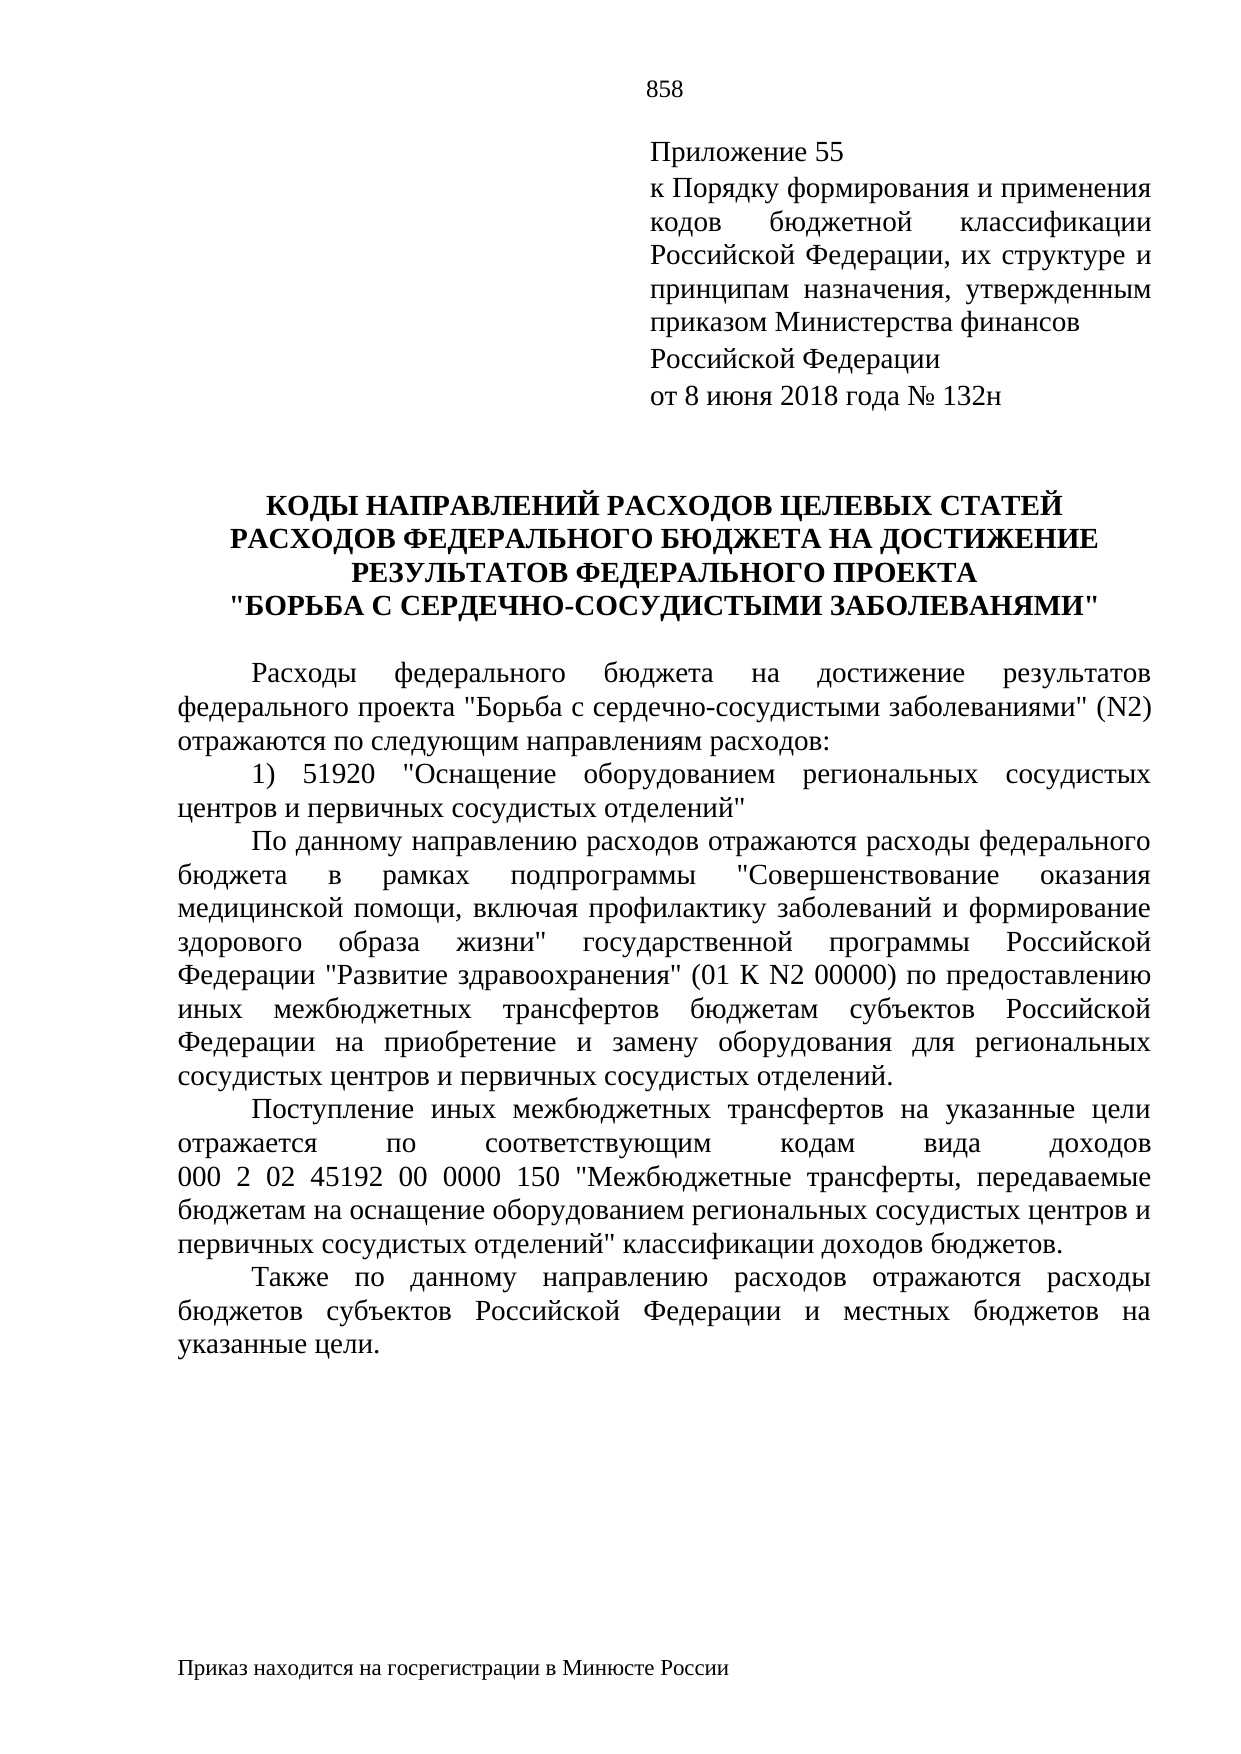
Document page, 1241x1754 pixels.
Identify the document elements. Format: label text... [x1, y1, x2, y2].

text Также по данному направлению расходов отражаются расходы бюджетов субъектов Российской Федерации и местных бюджетов на указанные цели. [177, 1259, 1152, 1360]
text По данному направлению расходов отражаются расходы федерального бюджета в рамках подпрограммы "Совершенствование оказания медицинской помощи, включая профилактику заболеваний и формирование здорового образа жизни" государственной программы Российской Федерации "Развитие здравоохранения" (01 К N2 00000) по предоставлению иных межбюджетных трансфертов бюджетам субъектов Российской Федерации на приобретение и замену оборудования для региональных сосудистых центров и первичных сосудистых отделений. [177, 823, 1152, 1092]
text Приложение 55 [650, 134, 1152, 167]
text от 8 июня 2018 года № 132н [650, 378, 1152, 411]
text КОДЫ НАПРАВЛЕНИЙ РАСХОДОВ ЦЕЛЕВЫХ СТАТЕЙ [177, 488, 1152, 521]
text РАСХОДОВ ФЕДЕРАЛЬНОГО БЮДЖЕТА НА ДОСТИЖЕНИЕ РЕЗУЛЬТАТОВ ФЕДЕРАЛЬНОГО ПРОЕКТА [177, 521, 1152, 588]
text "БОРЬБА С СЕРДЕЧНО-СОСУДИСТЫМИ ЗАБОЛЕВАНЯМИ" [177, 588, 1152, 622]
text Поступление иных межбюджетных трансфертов на указанные цели отражается по соответствующим кодам вида доходов 000 2 02 45192 00 0000 150 "Межбюджетные трансферты, передаваемые бюджетам на оснащение оборудованием региональных сосудистых центров и первичных сосудистых отделений" классификации доходов бюджетов. [177, 1092, 1152, 1259]
text 1) 51920 "Оснащение оборудованием региональных сосудистых центров и первичных сосудистых отделений" [177, 756, 1152, 823]
text Российской Федерации [650, 341, 1152, 375]
text Расходы федерального бюджета на достижение результатов федерального проекта "Борьба с сердечно-сосудистыми заболеваниями" (N2) отражаются по следующим направлениям расходов: [177, 656, 1152, 756]
text к Порядку формирования и применения кодов бюджетной классификации Российской Федерации, их структуре и принципам назначения, утвержденным приказом Министерства финансов [650, 170, 1152, 338]
